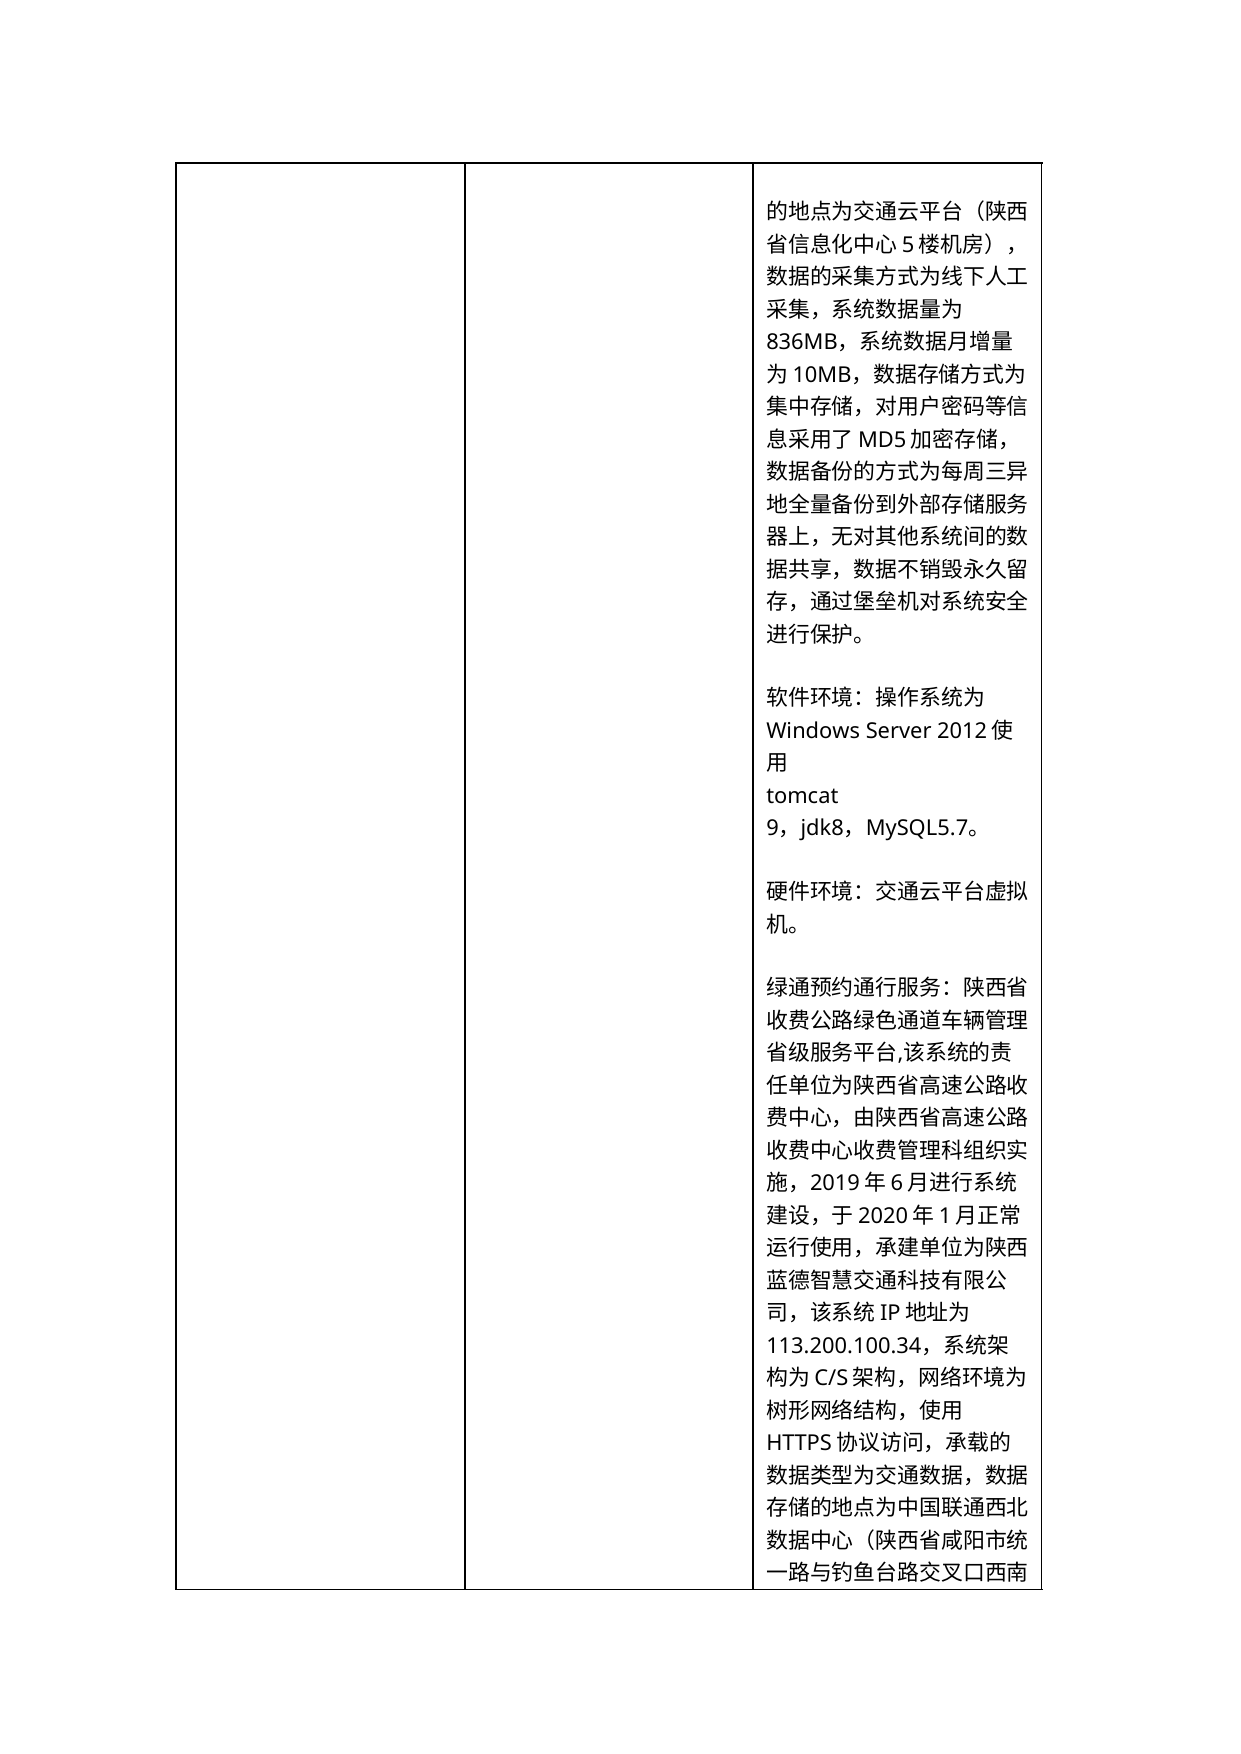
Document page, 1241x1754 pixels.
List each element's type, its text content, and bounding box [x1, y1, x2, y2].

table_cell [754, 164, 1041, 1588]
table_cell [177, 164, 464, 1588]
table_cell 5 [466, 164, 752, 1588]
